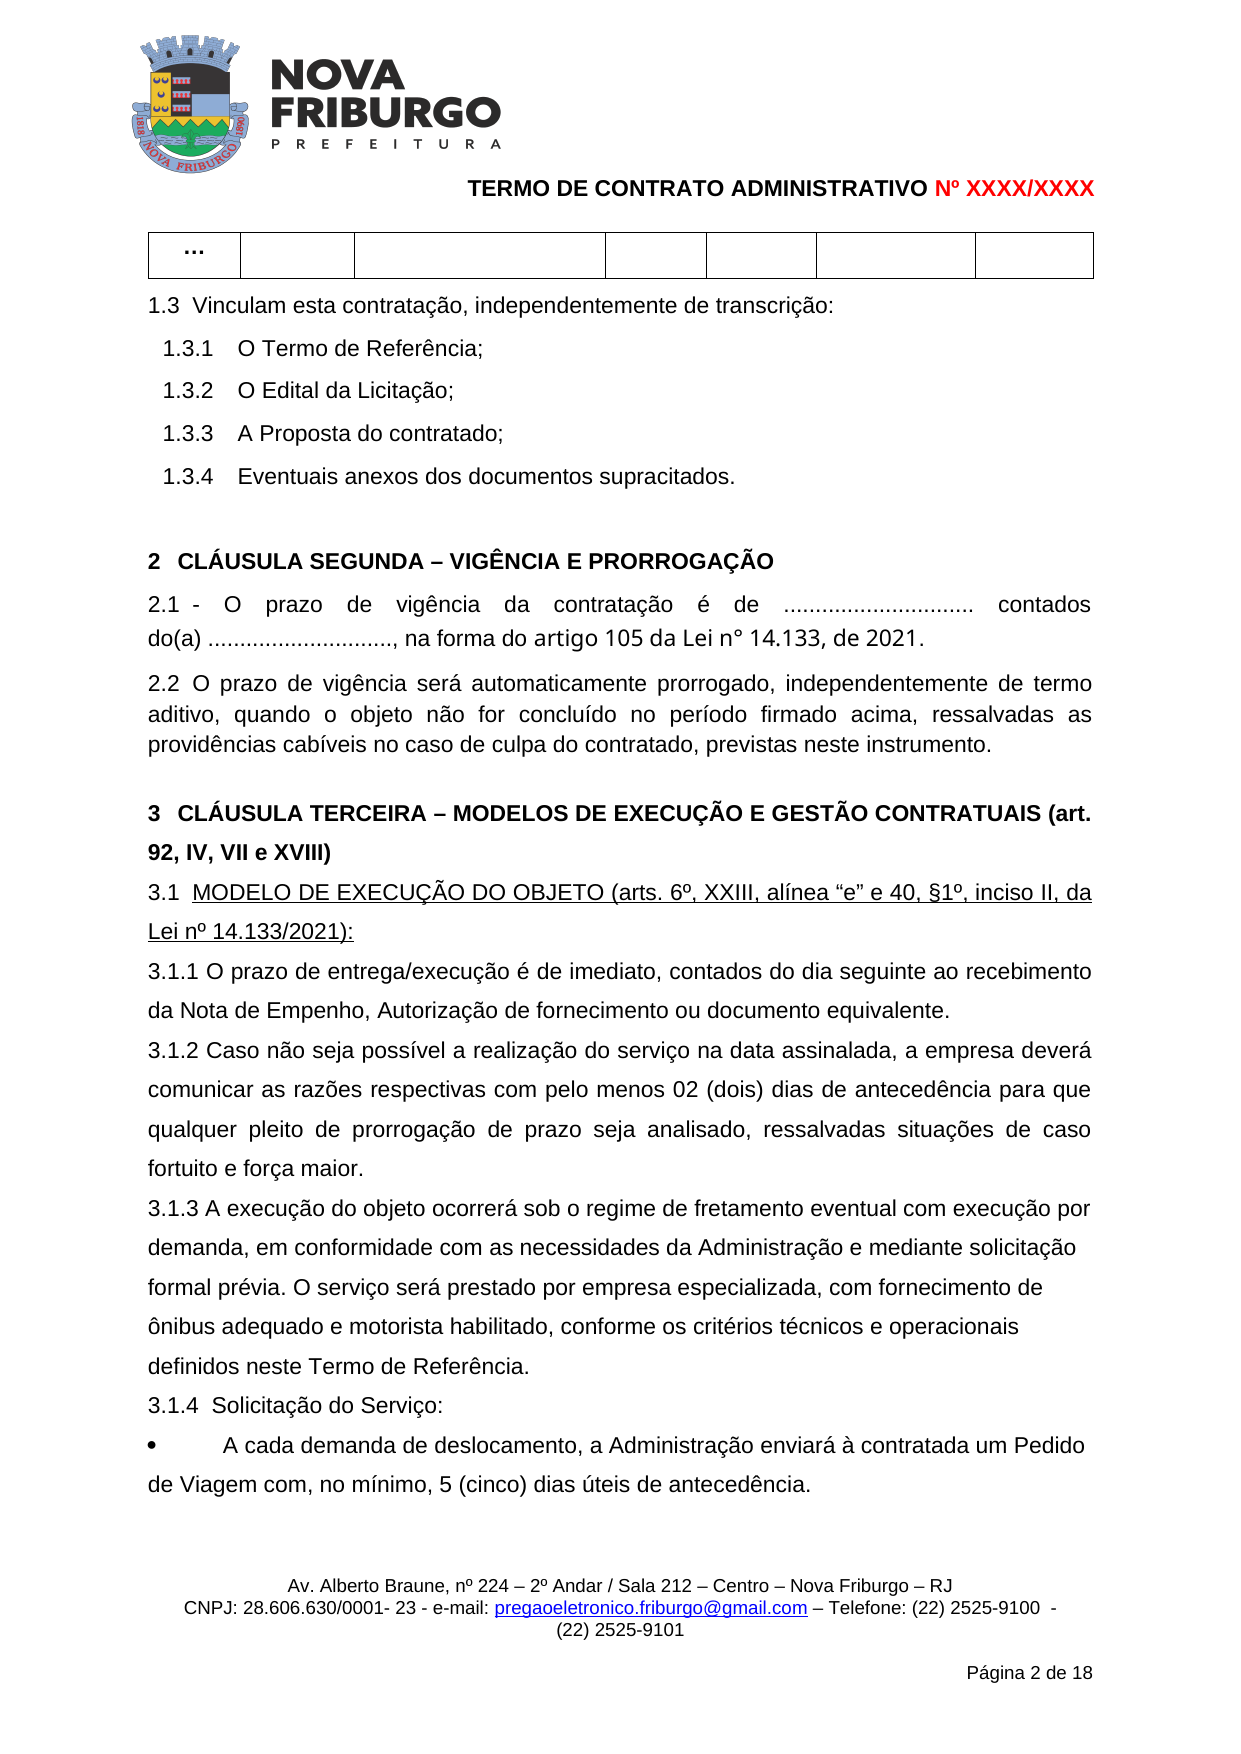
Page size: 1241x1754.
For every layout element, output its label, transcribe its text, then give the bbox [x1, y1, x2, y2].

text 3.1.2 Caso não seja possível a realização do serviço na data assinalada, a empresa deverá comunicar as razões respectivas com pelo menos 02 (dois) dias de antecedência para que qualquer pleito de prorrogação de prazo seja analisado, ressalvadas situações de caso fortuito e força maior. [148, 1037, 1092, 1182]
table_cell [707, 233, 816, 278]
subtitle 3.1.4 Solicitação do Serviço: [148, 1392, 1092, 1418]
picture [118, 29, 515, 175]
table_cell [606, 233, 706, 278]
table_cell [817, 233, 975, 278]
list O prazo de vigência será automaticamente prorrogado, independentemente de termo aditivo, quando o objeto não for concluído no período firmado acima, ressalvadas as providências cabíveis no caso de culpa do contratado, previstas neste instrumento. [148, 670, 1092, 757]
list MODELO DE EXECUÇÃO DO OBJETO (arts. 6º, XXIII, alínea “e” e 40, §1º, inciso II, da Lei nº 14.133/2021): [148, 879, 1092, 945]
list Vinculam esta contratação, independentemente de transcrição: [148, 292, 1092, 318]
text 3.1.1 O prazo de entrega/execução é de imediato, contados do dia seguinte ao recebimento da Nota de Empenho, Autorização de fornecimento ou documento equivalente. [148, 958, 1092, 1024]
list O Edital da Licitação; [162, 377, 1092, 404]
table_cell [355, 233, 605, 278]
text 3.1.3 A execução do objeto ocorrerá sob o regime de fretamento eventual com execução por demanda, em conformidade com as necessidades da Administração e mediante solicitação formal prévia. O serviço será prestado por empresa especializada, com fornecimento de ônibus adequado e motorista habilitado, conforme os critérios técnicos e operacionais definidos neste Termo de Referência. [148, 1195, 1092, 1379]
list Eventuais anexos dos documentos supracitados. [162, 463, 1092, 489]
list A cada demanda de deslocamento, a Administração enviará à contratada um Pedido de Viagem com, no mínimo, 5 (cinco) dias úteis de antecedência. [148, 1432, 1092, 1544]
list - O prazo de vigência da contratação é de .............................. contados do(a) ............................., na forma do artigo 105 da Lei n° 14.133, de 2021. [148, 591, 1092, 653]
list CLÁUSULA TERCEIRA – MODELOS DE EXECUÇÃO E GESTÃO CONTRATUAIS (art. 92, IV, VII e XVIII) [148, 800, 1092, 866]
list CLÁUSULA SEGUNDA – VIGÊNCIA E PRORROGAÇÃO [148, 548, 1092, 574]
list O Termo de Referência; [162, 334, 1092, 361]
table_cell [241, 233, 354, 278]
list A Proposta do contratado; [162, 420, 1092, 446]
table_cell [976, 233, 1093, 278]
table_cell … [149, 233, 240, 278]
